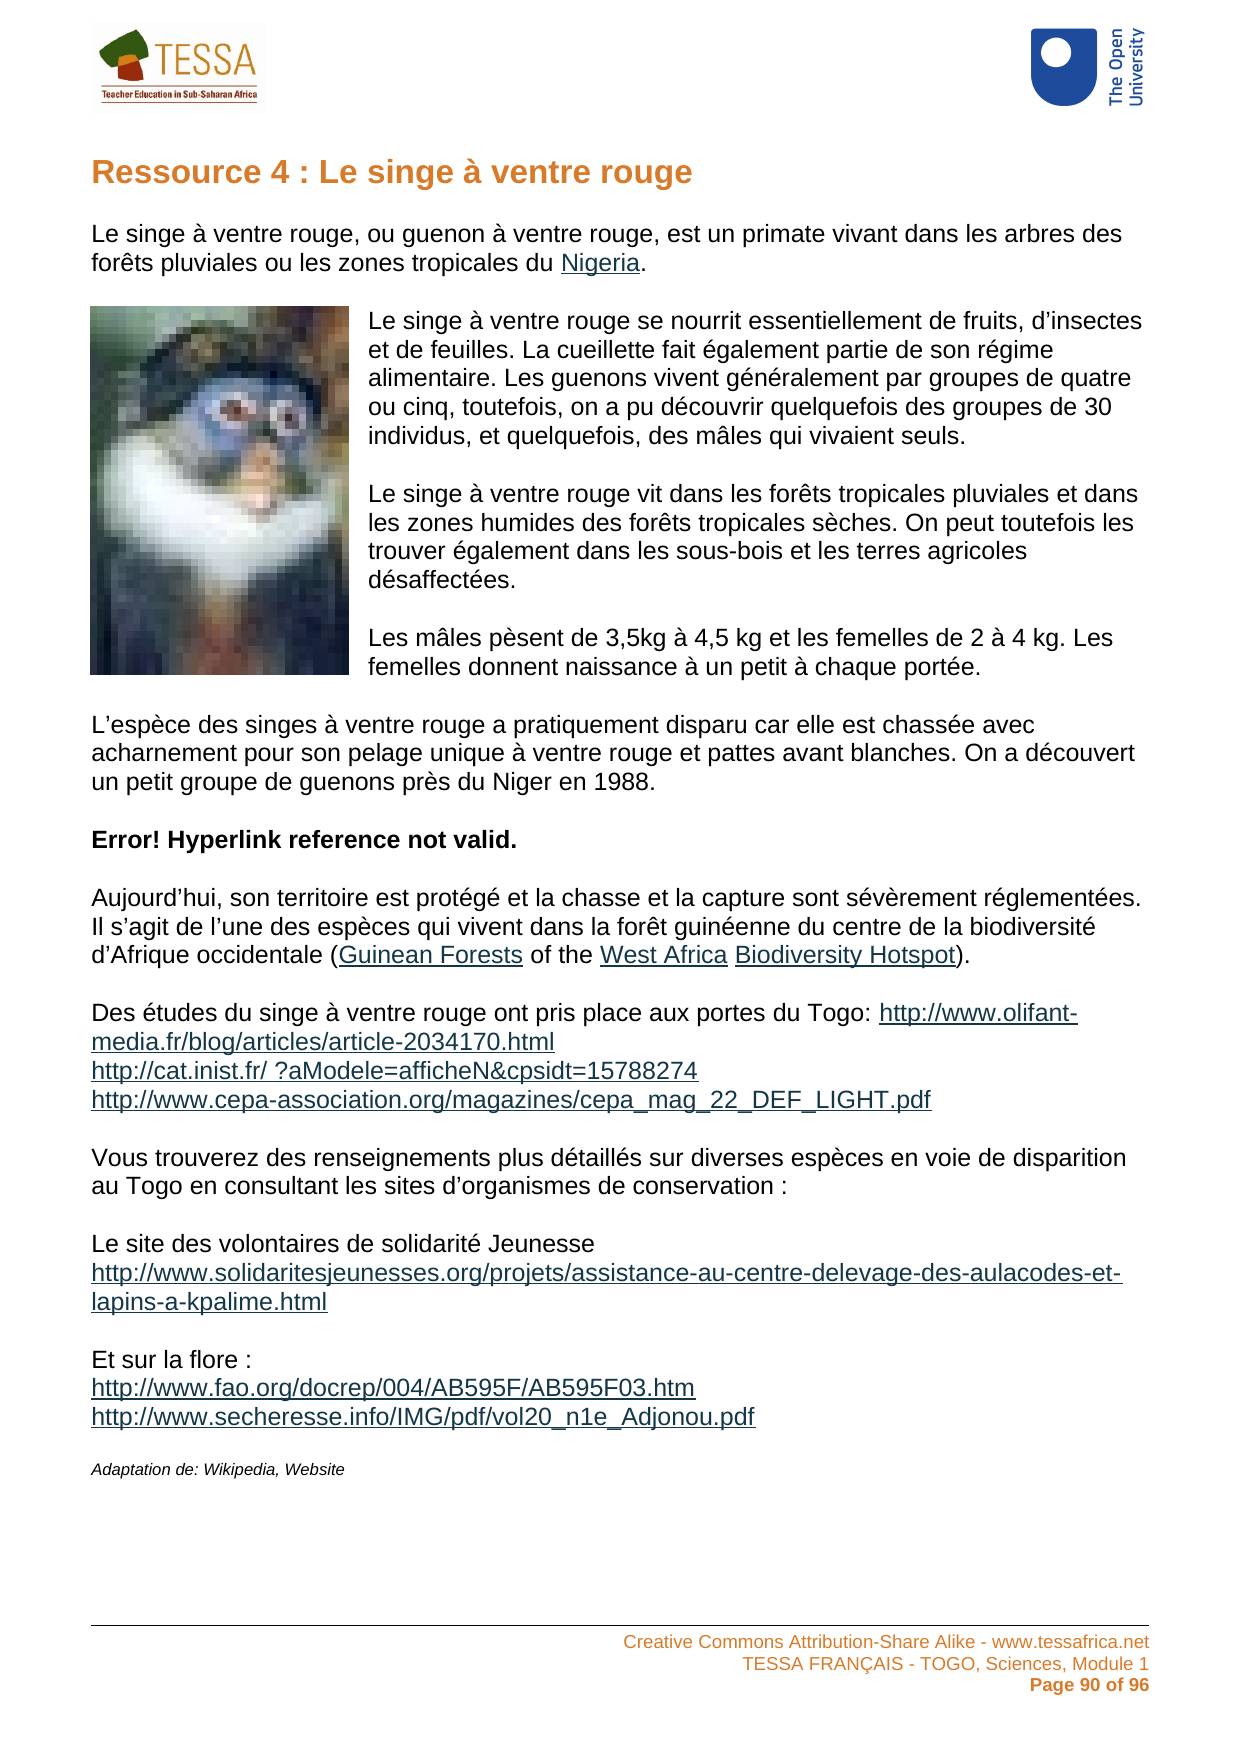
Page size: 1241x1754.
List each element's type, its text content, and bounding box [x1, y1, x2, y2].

text L’espèce des singes à ventre rouge a pratiquement disparu car elle est chassée avec acharnement pour son pelage unique à ventre rouge et pattes avant blanches. On a découvert un petit groupe de guenons près du Niger en 1988. [91, 710, 1149, 796]
text Le singe à ventre rouge vit dans les forêts tropicales pluviales et dans les zones humides des forêts tropicales sèches. On peut toutefois les trouver également dans les sous-bois et les terres agricoles désaffectées. [349, 479, 1149, 594]
picture [91, 22, 266, 114]
picture [90, 306, 349, 675]
subtitle Ressource 4 : Le singe à ventre rouge [91, 152, 1149, 190]
text Le singe à ventre rouge se nourrit essentiellement de fruits, d’insectes et de feuilles. La cueillette fait également partie de son régime alimentaire. Les guenons vivent généralement par groupes de quatre ou cinq, toutefois, on a pu découvrir quelquefois des groupes de 30 individus, et quelquefois, des mâles qui vivaient seuls. [349, 306, 1149, 450]
text Vous trouverez des renseignements plus détaillés sur diverses espèces en voie de disparition au Togo en consultant les sites d’organismes de conservation : [91, 1143, 1149, 1200]
text Et sur la flore : http://www.fao.org/docrep/004/AB595F/AB595F03.htm http://www.secheresse.info/IMG/pdf/vol20_n1e_Adjonou.pdf [91, 1345, 1149, 1431]
text Error! Hyperlink reference not valid. [91, 825, 1149, 854]
text Adaptation de: Wikipedia, Website [91, 1460, 1149, 1479]
text Aujourd’hui, son territoire est protégé et la chasse et la capture sont sévèrement réglementées. Il s’agit de l’une des espèces qui vivent dans la forêt guinéenne du centre de la biodiversité d’Afrique occidentale (Guinean Forests of the West Africa Biodiversity Hotspot). [91, 883, 1149, 969]
picture [1031, 28, 1145, 106]
text Le site des volontaires de solidarité Jeunesse http://www.solidaritesjeunesses.org/projets/assistance-au-centre-delevage-des-aulacodes-et-lapins-a-kpalime.html [91, 1229, 1149, 1316]
text Le singe à ventre rouge, ou guenon à ventre rouge, est un primate vivant dans les arbres des forêts pluviales ou les zones tropicales du Nigeria. [91, 219, 1149, 277]
text Les mâles pèsent de 3,5kg à 4,5 kg et les femelles de 2 à 4 kg. Les femelles donnent naissance à un petit à chaque portée. [91, 623, 1149, 681]
text Des études du singe à ventre rouge ont pris place aux portes du Togo: http://www.olifant-media.fr/blog/articles/article-2034170.html http://cat.inist.fr/ ?aModele=afficheN&cpsidt=15788274 http://www.cepa-association.org/magazines/cepa_mag_22_DEF_LIGHT.pdf [91, 998, 1149, 1113]
